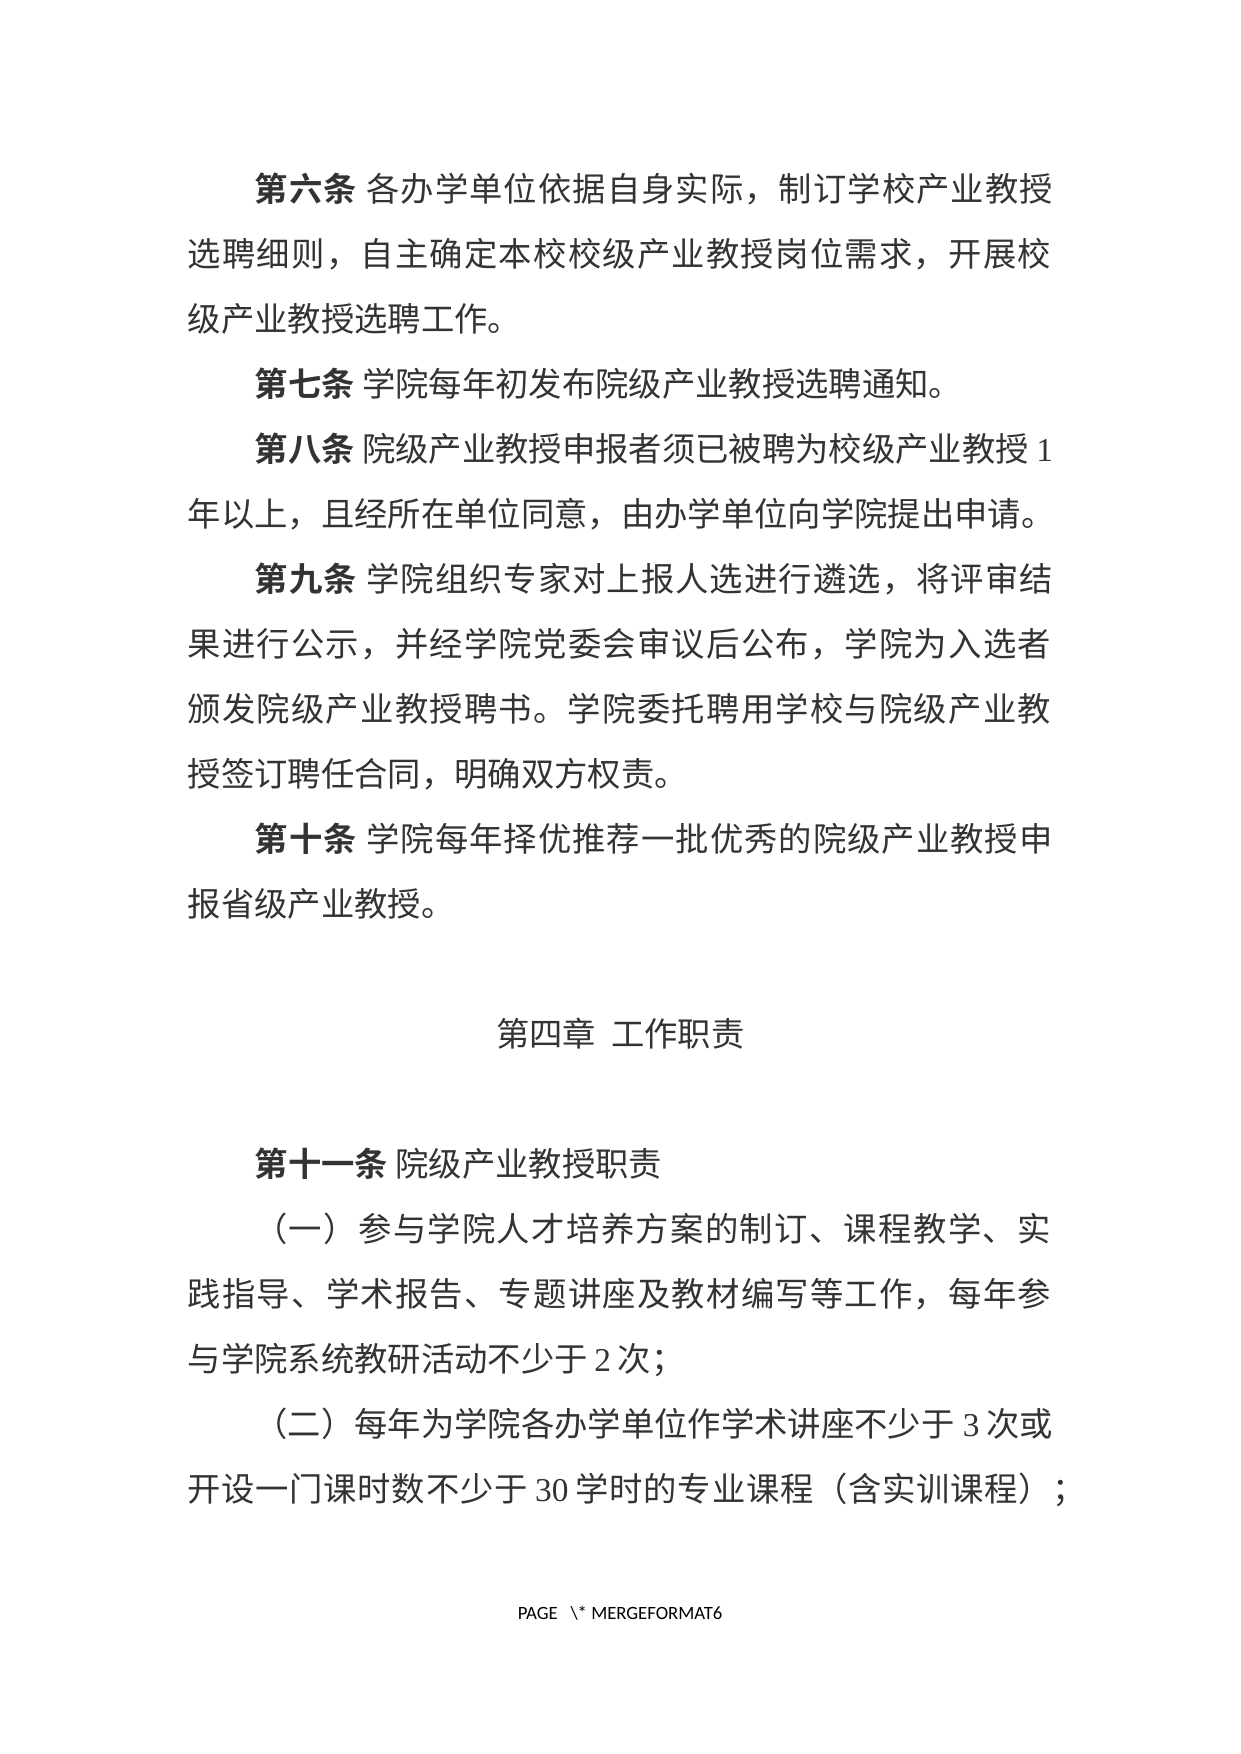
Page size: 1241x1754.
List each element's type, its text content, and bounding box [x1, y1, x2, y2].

text 第八条 院级产业教授申报者须已被聘为校级产业教授1年以上，且经所在单位同意，由办学单位向学院提出申请。 [187, 414, 1053, 544]
text 第十条 学院每年择优推荐一批优秀的院级产业教授申报省级产业教授。 [187, 804, 1053, 934]
text （二）每年为学院各办学单位作学术讲座不少于3次或开设一门课时数不少于30学时的专业课程（含实训课程）； [187, 1389, 1053, 1584]
text 第四章 工作职责 [187, 999, 1053, 1064]
text 第六条 各办学单位依据自身实际，制订学校产业教授选聘细则，自主确定本校校级产业教授岗位需求，开展校级产业教授选聘工作。 [187, 154, 1053, 349]
text 第九条 学院组织专家对上报人选进行遴选，将评审结果进行公示，并经学院党委会审议后公布，学院为入选者颁发院级产业教授聘书。学院委托聘用学校与院级产业教授签订聘任合同，明确双方权责。 [187, 544, 1053, 804]
text （一）参与学院人才培养方案的制订、课程教学、实践指导、学术报告、专题讲座及教材编写等工作，每年参与学院系统教研活动不少于2次； [187, 1194, 1053, 1389]
text 第十一条 院级产业教授职责 [187, 1129, 1053, 1194]
text 第七条 学院每年初发布院级产业教授选聘通知。 [187, 349, 1053, 414]
